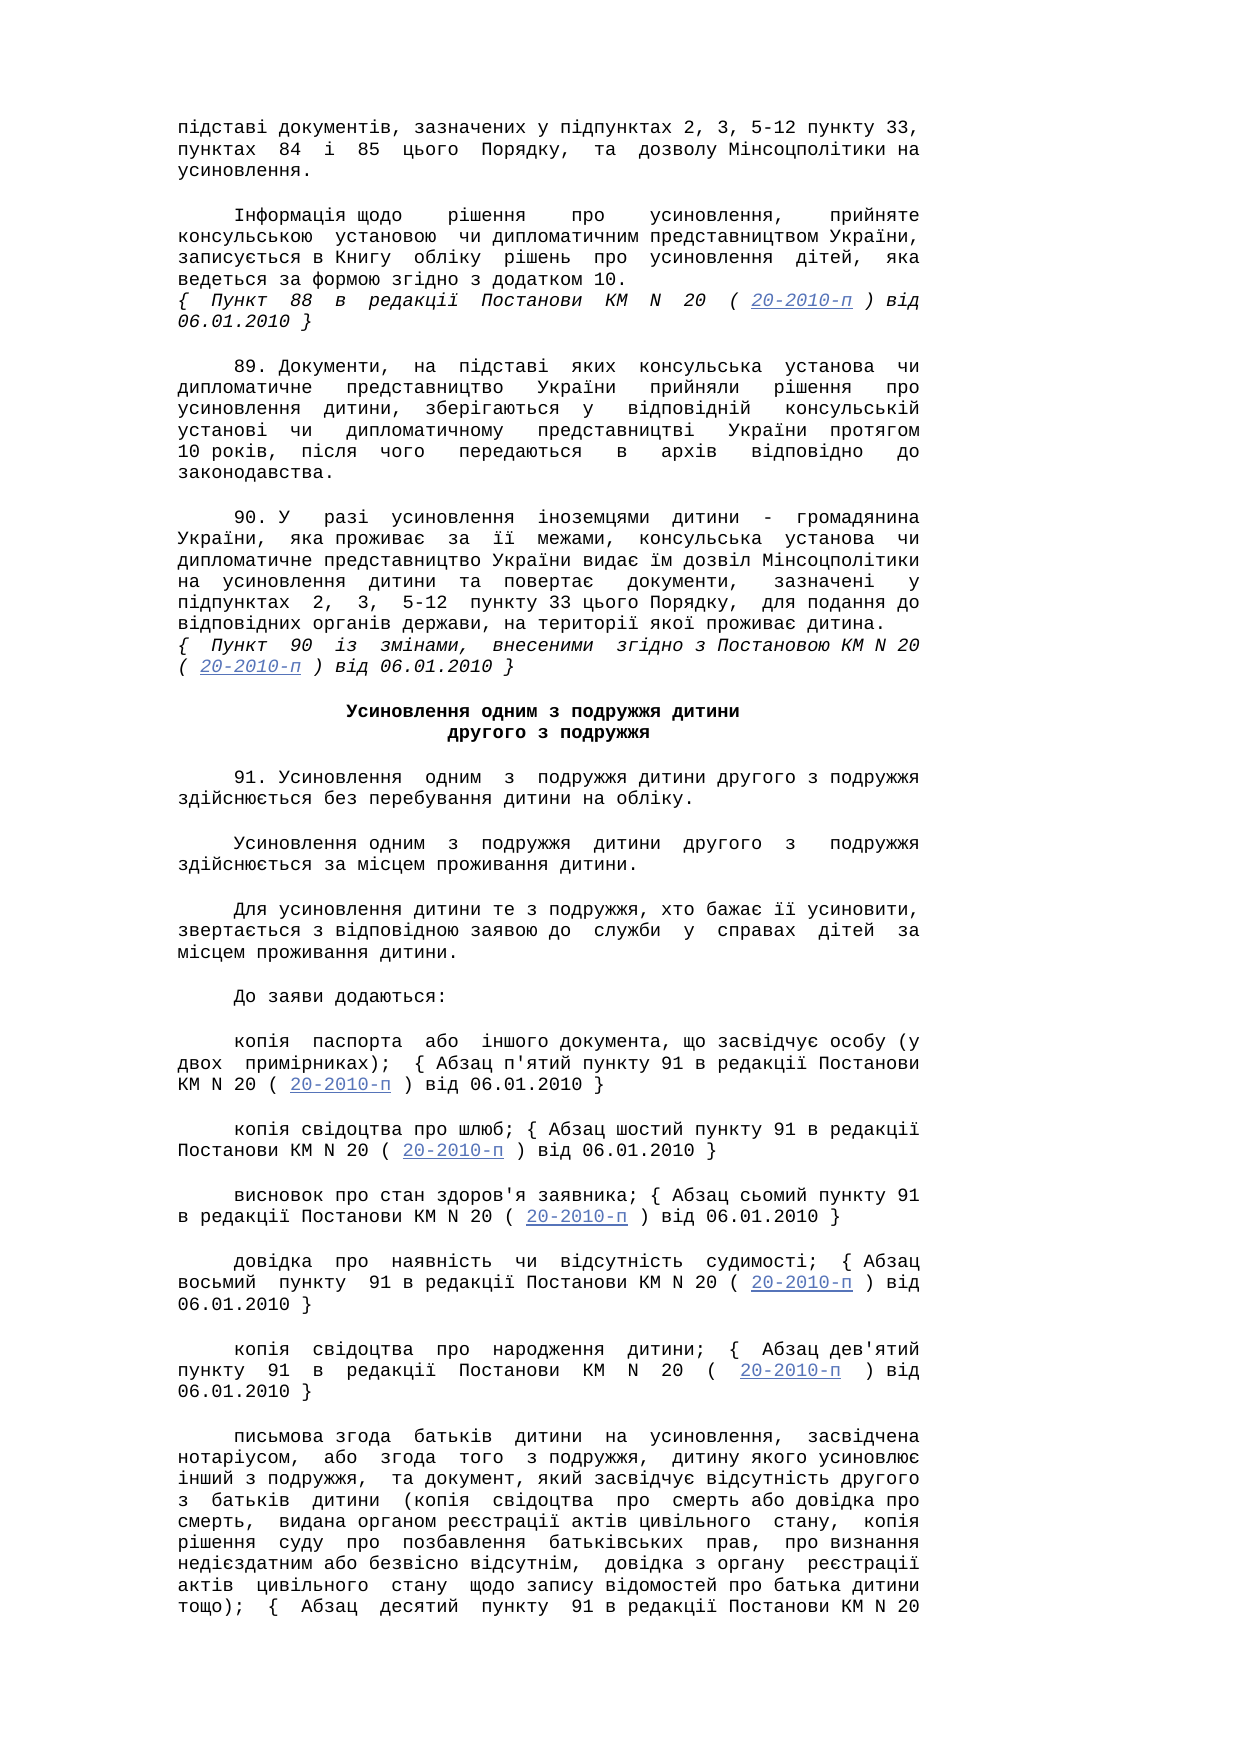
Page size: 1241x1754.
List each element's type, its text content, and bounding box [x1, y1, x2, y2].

text 90. У разі усиновлення іноземцями дитини - громадянина України, яка проживає за її межами, консульська установа чи дипломатичне представництво України видає їм дозвіл Мінсоцполітики на усиновлення дитини та повертає документи, зазначені у підпунктах 2, 3, 5-12 пункту 33 цього Порядку, для подання до відповідних органів держави, на території якої проживає дитина. [177, 508, 1152, 635]
text висновок про стан здоров'я заявника; { Абзац сьомий пункту 91 в редакції Постанови КМ N 20 ( 20-2010-п ) від 06.01.2010 } [177, 1186, 1152, 1252]
text 91. Усиновлення одним з подружжя дитини другого з подружжя здійснюється без перебування дитини на обліку. [177, 768, 1152, 834]
text Для усиновлення дитини те з подружжя, хто бажає її усиновити, звертається з відповідною заявою до служби у справах дітей за місцем проживання дитини. [177, 900, 1152, 987]
text Усиновлення одним з подружжя дитини другого з подружжя [177, 701, 1152, 768]
text { Пункт 88 в редакції Постанови КМ N 20 ( 20-2010-п ) від 06.01.2010 } [177, 291, 1152, 357]
text Усиновлення одним з подружжя дитини другого з подружжя здійснюється за місцем проживання дитини. [177, 834, 1152, 900]
text копія паспорта або іншого документа, що засвідчує особу (у двох примірниках); { Абзац п'ятий пункту 91 в редакції Постанови КМ N 20 ( 20-2010-п ) від 06.01.2010 } [177, 1032, 1152, 1119]
text копія свідоцтва про народження дитини; { Абзац дев'ятий пункту 91 в редакції Постанови КМ N 20 ( 20-2010-п ) від 06.01.2010 } [177, 1339, 1152, 1427]
text Інформація щодо рішення про усиновлення, прийняте консульською установою чи дипломатичним представництвом України, записується в Книгу обліку рішень про усиновлення дітей, яка ведеться за формою згідно з додатком 10. [177, 206, 1152, 291]
text 89. Документи, на підставі яких консульська установа чи дипломатичне представництво України прийняли рішення про усиновлення дитини, зберігаються у відповідній консульській установі чи дипломатичному представництві України протягом 10 років, після чого передаються в архів відповідно до законодавства. [177, 357, 1152, 508]
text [177, 118, 1152, 206]
text { Пункт 90 із змінами, внесеними згідно з Постановою КМ N 20 ( 20-2010-п ) від 06.01.2010 } [177, 635, 1152, 701]
text довідка про наявність чи відсутність судимості; { Абзац восьмий пункту 91 в редакції Постанови КМ N 20 ( 20-2010-п ) від 06.01.2010 } [177, 1252, 1152, 1339]
text копія свідоцтва про шлюб; { Абзац шостий пункту 91 в редакції Постанови КМ N 20 ( 20-2010-п ) від 06.01.2010 } [177, 1119, 1152, 1186]
text До заяви додаються: [177, 987, 1152, 1032]
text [177, 1427, 1152, 1618]
